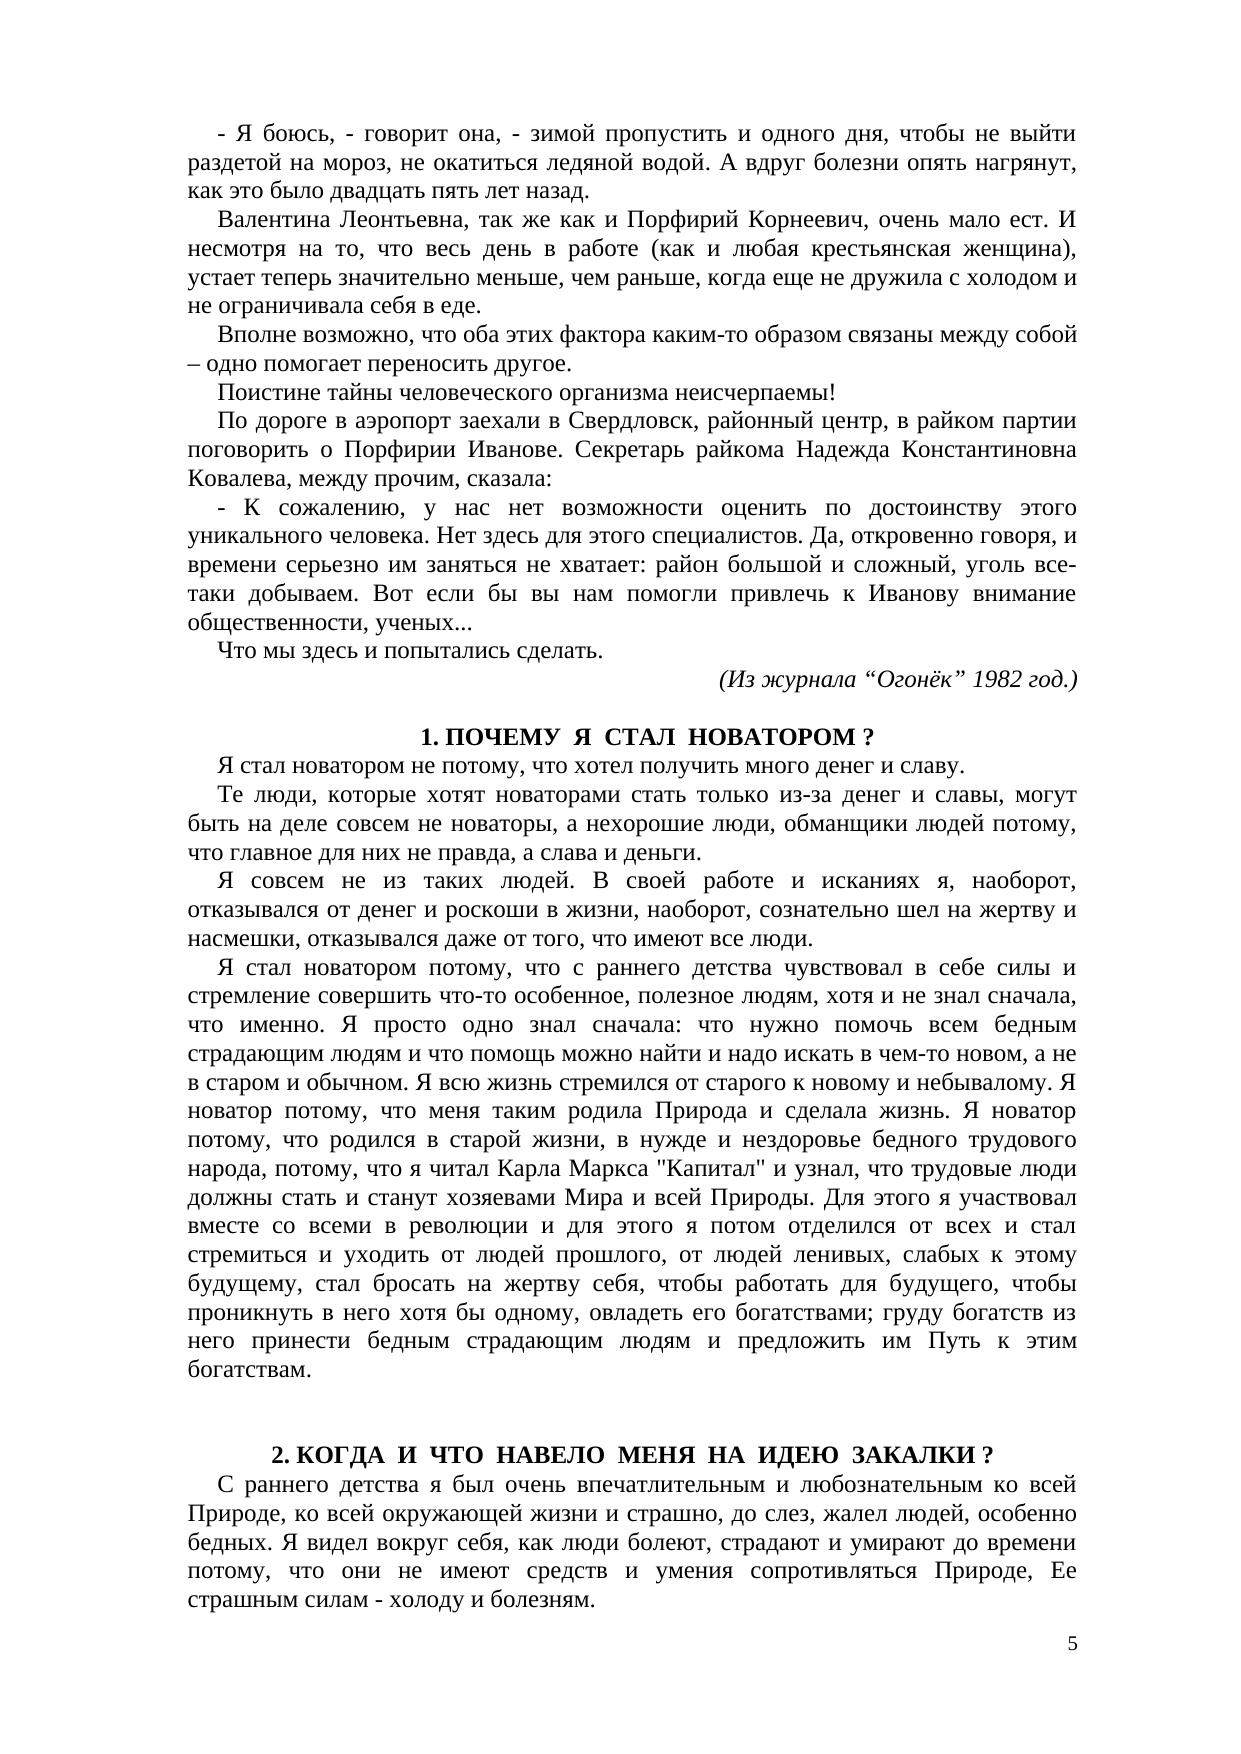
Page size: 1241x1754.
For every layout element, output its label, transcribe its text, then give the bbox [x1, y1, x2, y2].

text Я стал новатором не потому, что хотел получить много денег и славу. [187, 751, 1078, 779]
text 1. ПОЧЕМУ Я СТАЛ НОВАТОРОМ ? [187, 722, 1078, 751]
text Я совсем не из таких людей. В своей работе и исканиях я, наоборот, отказывался от денег и роскоши в жизни, наоборот, сознательно шел на жертву и насмешки, отказывался даже от того, что имеют все люди. [187, 866, 1078, 952]
text По дороге в аэропорт заехали в Свердловск, районный центр, в райком партии поговорить о Порфирии Иванове. Секретарь райкома Надежда Константиновна Ковалева, между прочим, сказала: [187, 406, 1078, 492]
text - К сожалению, у нас нет возможности оценить по достоинству этого уникального человека. Нет здесь для этого специалистов. Да, откровенно говоря, и времени серьезно им заняться не хватает: район большой и сложный, уголь все-таки добываем. Вот если бы вы нам помогли привлечь к Иванову внимание общественности, ученых... [187, 492, 1078, 636]
text Вполне возможно, что оба этих фактора каким-то образом связаны между собой – одно помогает переносить другое. [187, 319, 1078, 377]
text Что мы здесь и попытались сделать. [187, 636, 1078, 664]
text - Я боюсь, - говорит она, - зимой пропустить и одного дня, чтобы не выйти раздетой на мороз, не окатиться ледяной водой. А вдруг болезни опять нагрянут, как это было двадцать пять лет назад. [187, 118, 1078, 204]
subtitle (Из журнала “Огонёк” 1982 год.) [187, 664, 1078, 693]
text Те люди, которые хотят новаторами стать только из-за денег и славы, могут быть на деле совсем не новаторы, а нехорошие люди, обманщики людей потому, что главное для них не правда, а слава и деньги. [187, 779, 1078, 866]
text Валентина Леонтьевна, так же как и Порфирий Корнеевич, очень мало ест. И несмотря на то, что весь день в работе (как и любая крестьянская женщина), устает теперь значительно меньше, чем раньше, когда еще не дружила с холодом и не ограничивала себя в еде. [187, 204, 1078, 319]
text С раннего детства я был очень впечатлительным и любознательным ко всей Природе, ко всей окружающей жизни и страшно, до слез, жалел людей, особенно бедных. Я видел вокруг себя, как люди болеют, страдают и умирают до времени потому, что они не имеют средств и умения сопротивляться Природе, Ее страшным силам - холоду и болезням. [187, 1469, 1078, 1613]
text Я стал новатором потому, что с раннего детства чувствовал в себе силы и стремление совершить что-то особенное, полезное людям, хотя и не знал сначала, что именно. Я просто одно знал сначала: что нужно помочь всем бедным страдающим людям и что помощь можно найти и надо искать в чем-то новом, а не в старом и обычном. Я всю жизнь стремился от старого к новому и небывалому. Я новатор потому, что меня таким родила Природа и сделала жизнь. Я новатор потому, что родился в старой жизни, в нужде и нездоровье бедного трудового народа, потому, что я читал Карла Маркса "Капитал" и узнал, что трудовые люди должны стать и станут хозяевами Мира и всей Природы. Для этого я участвовал вместе со всеми в революции и для этого я потом отделился от всех и стал стремиться и уходить от людей прошлого, от людей ленивых, слабых к этому будущему, стал бросать на жертву себя, чтобы работать для будущего, чтобы проникнуть в него хотя бы одному, овладеть его богатствами; груду богатств из него принести бедным страдающим людям и предложить им Путь к этим богатствам. [187, 952, 1078, 1383]
text Поистине тайны человеческого организма неисчерпаемы! [187, 377, 1078, 406]
text 2. КОГДА И ЧТО НАВЕЛО МЕНЯ НА ИДЕЮ ЗАКАЛКИ ? [187, 1441, 1078, 1469]
